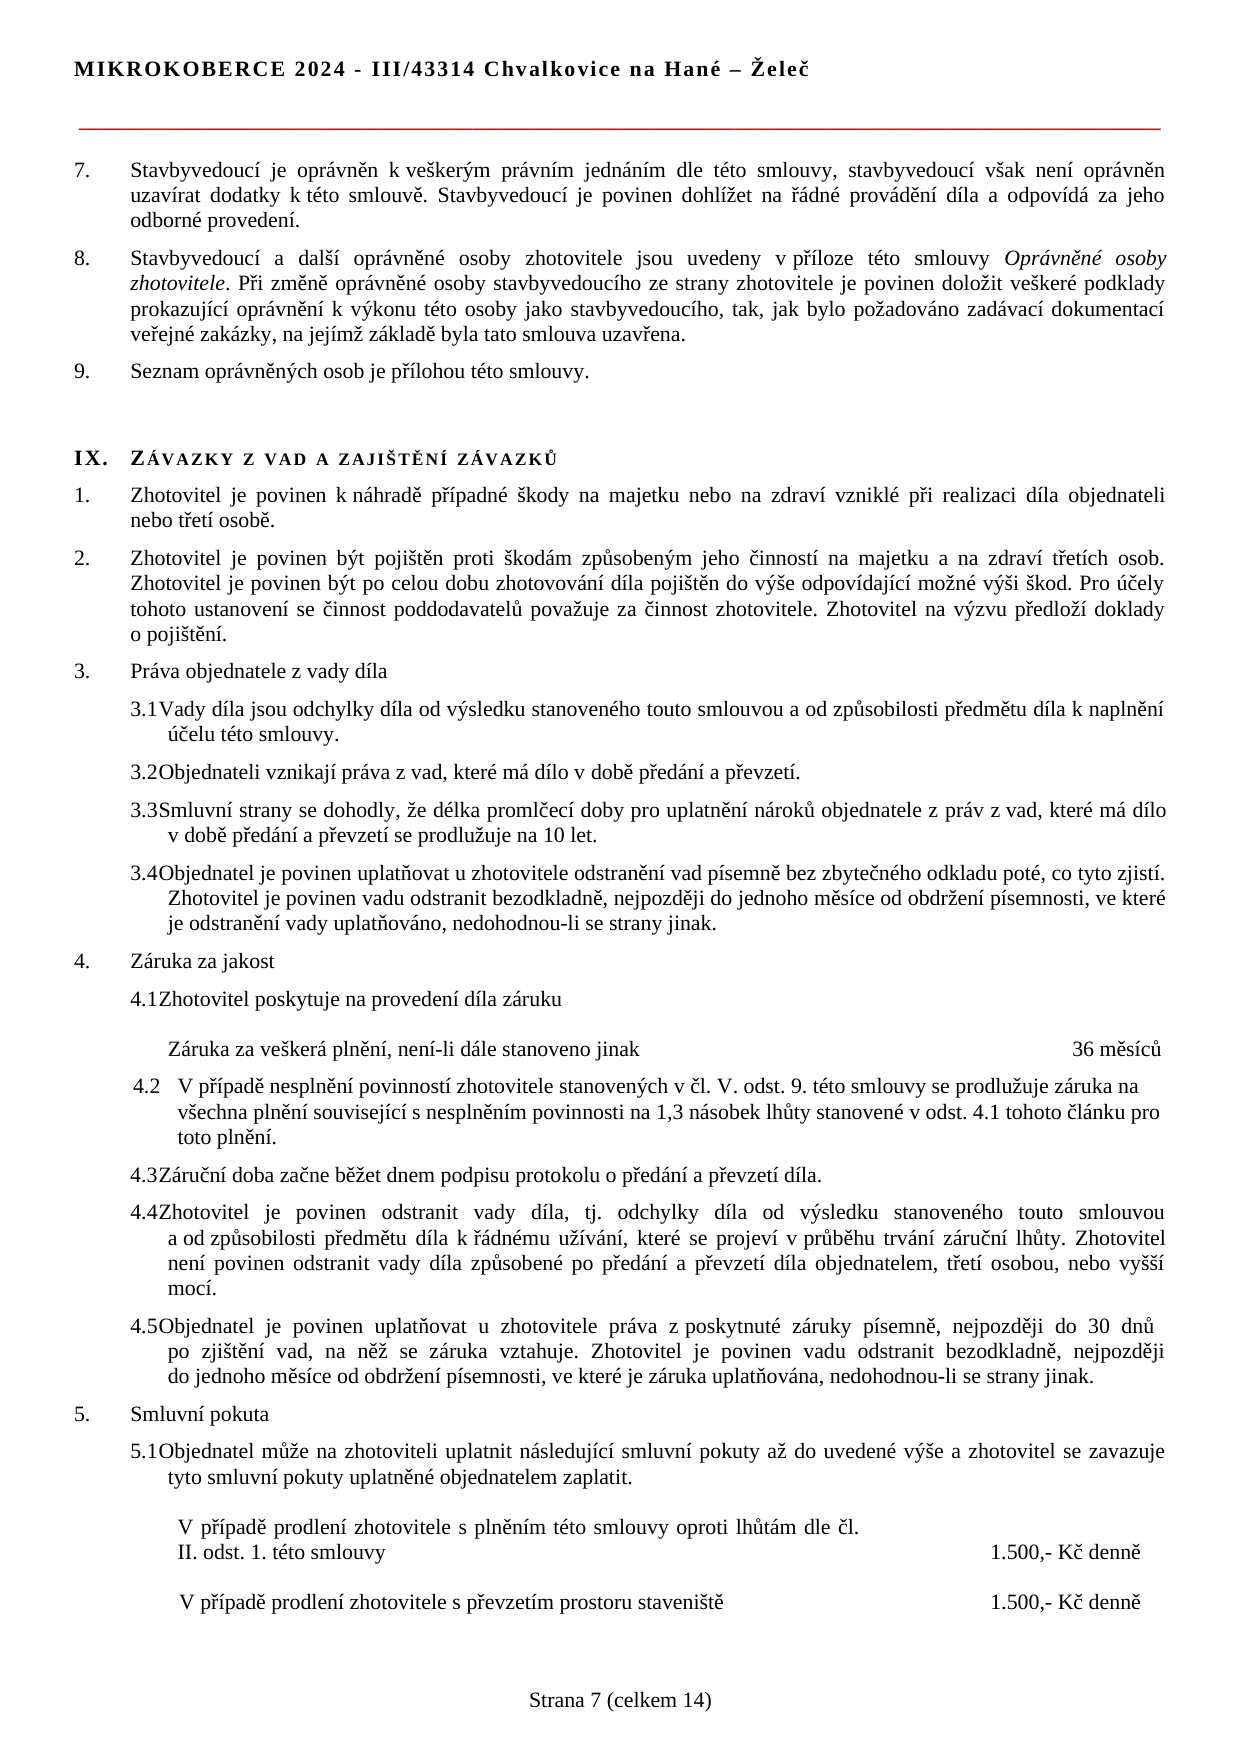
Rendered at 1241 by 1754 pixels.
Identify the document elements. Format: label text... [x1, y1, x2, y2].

list Objednatel je povinen uplatňovat u zhotovitele práva z poskytnuté záruky písemně, nejpozději do 30 dnů po zjištění vad, na něž se záruka vztahuje. Zhotovitel je povinen vadu odstranit bezodkladně, nejpozději do jednoho měsíce od obdržení písemnosti, ve které je záruka uplatňována, nedohodnou-li se strany jinak. [130, 1313, 1167, 1388]
list Objednatel je povinen uplatňovat u zhotovitele odstranění vad písemně bez zbytečného odkladu poté, co tyto zjistí. Zhotovitel je povinen vadu odstranit bezodkladně, nejpozději do jednoho měsíce od obdržení písemnosti, ve které je odstranění vady uplatňováno, nedohodnou-li se strany jinak. [130, 860, 1167, 935]
list Smluvní strany se dohodly, že délka promlčecí doby pro uplatnění nároků objednatele z práv z vad, které má dílo v době předání a převzetí se prodlužuje na 10 let. [130, 797, 1167, 847]
table_cell 1.500,- Kč denně [871, 1577, 1152, 1627]
table_cell V případě prodlení zhotovitele s převzetím prostoru staveniště [111, 1577, 871, 1627]
list Smluvní pokuta [74, 1401, 1167, 1426]
list Zhotovitel je povinen odstranit vady díla, tj. odchylky díla od výsledku stanoveného touto smlouvou a od způsobilosti předmětu díla k řádnému užívání, které se projeví v průběhu trvání záruční lhůty. Zhotovitel není povinen odstranit vady díla způsobené po předání a převzetí díla objednatelem, třetí osobou, nebo vyšší mocí. [130, 1199, 1167, 1300]
list Zhotovitel je povinen být pojištěn proti škodám způsobeným jeho činností na majetku a na zdraví třetích osob. Zhotovitel je povinen být po celou dobu zhotovování díla pojištěn do výše odpovídající možné výši škod. Pro účely tohoto ustanovení se činnost poddodavatelů považuje za činnost zhotovitele. Zhotovitel na výzvu předloží doklady o pojištění. [74, 545, 1167, 646]
table_header V případě prodlení zhotovitele s plněním této smlouvy oproti lhůtám dle čl. II. odst. 1. této smlouvy [111, 1501, 871, 1577]
list Zhotovitel poskytuje na provedení díla záruku [130, 986, 1167, 1011]
list Objednatel může na zhotoviteli uplatnit následující smluvní pokuty až do uvedené výše a zhotovitel se zavazuje tyto smluvní pokuty uplatněné objednatelem zaplatit. [130, 1438, 1167, 1489]
list Stavbyvedoucí je oprávněn k veškerým právním jednáním dle této smlouvy, stavbyvedoucí však není oprávněn uzavírat dodatky k této smlouvě. Stavbyvedoucí je povinen dohlížet na řádné provádění díla a odpovídá za jeho odborné provedení. [74, 157, 1167, 233]
list Závazky z vad a zajištění závazků [74, 444, 1167, 470]
list Vady díla jsou odchylky díla od výsledku stanoveného touto smlouvou a od způsobilosti předmětu díla k naplnění účelu této smlouvy. [130, 696, 1167, 747]
list Zhotovitel je povinen k náhradě případné škody na majetku nebo na zdraví vzniklé při realizaci díla objednateli nebo třetí osobě. [74, 482, 1167, 533]
list Záruční doba začne běžet dnem podpisu protokolu o předání a převzetí díla. [130, 1162, 1167, 1187]
list V případě nesplnění povinností zhotovitele stanovených v čl. V. odst. 9. této smlouvy se prodlužuje záruka na všechna plnění související s nesplněním povinnosti na 1,3 násobek lhůty stanovené v odst. 4.1 tohoto článku pro toto plnění. [133, 1073, 1167, 1149]
list Seznam oprávněných osob je přílohou této smlouvy. [74, 358, 1167, 384]
list Stavbyvedoucí a další oprávněné osoby zhotovitele jsou uvedeny v příloze této smlouvy Oprávněné osoby zhotovitele. Při změně oprávněné osoby stavbyvedoucího ze strany zhotovitele je povinen doložit veškeré podklady prokazující oprávnění k výkonu této osoby jako stavbyvedoucího, tak, jak bylo požadováno zadávací dokumentací veřejné zakázky, na jejímž základě byla tato smlouva uzavřena. [74, 245, 1167, 346]
table_header 36 měsíců [1030, 1023, 1172, 1073]
table_header 1.500,- Kč denně [871, 1501, 1152, 1577]
table_header Záruka za veškerá plnění, není-li dále stanoveno jinak [111, 1023, 1029, 1073]
list Práva objednatele z vady díla [74, 658, 1167, 684]
list Záruka za jakost [74, 948, 1167, 973]
list Objednateli vznikají práva z vad, které má dílo v době předání a převzetí. [130, 759, 1167, 784]
